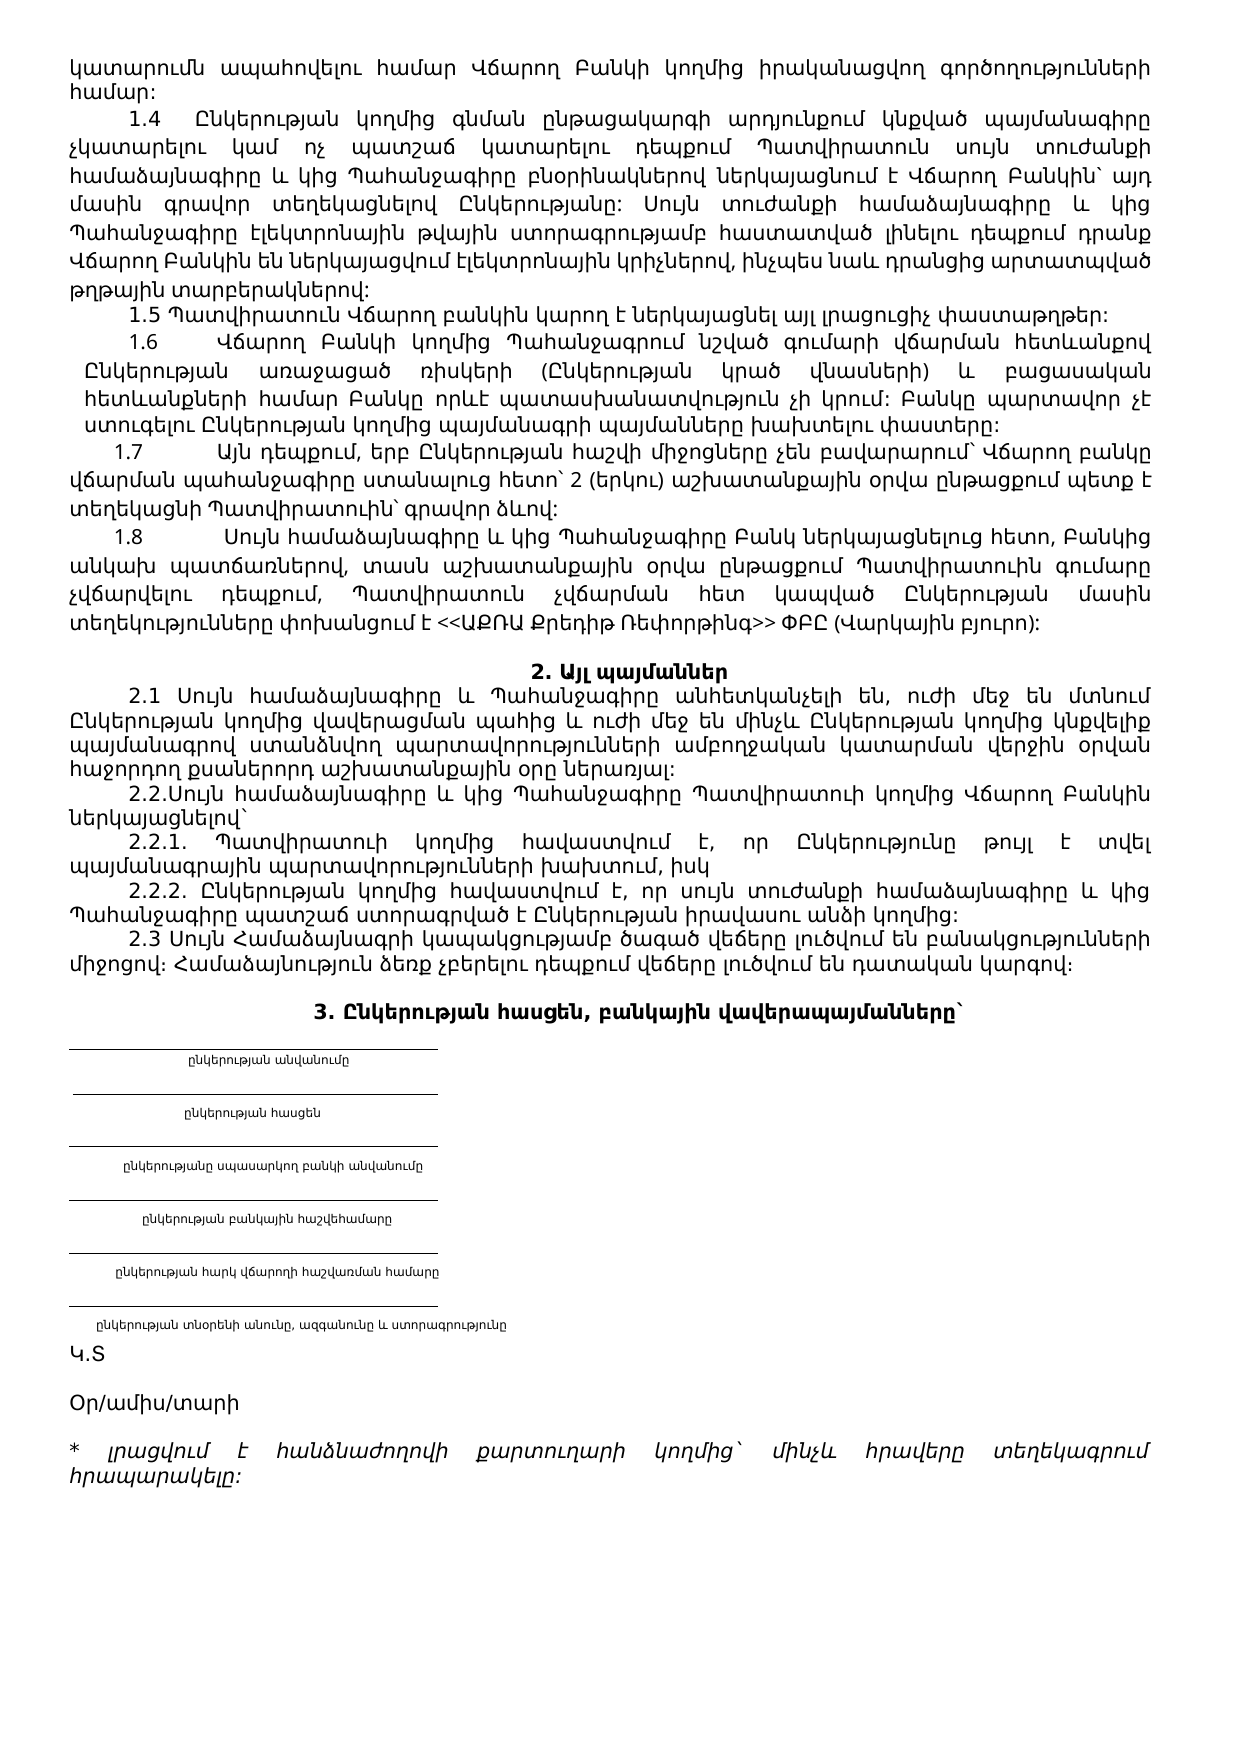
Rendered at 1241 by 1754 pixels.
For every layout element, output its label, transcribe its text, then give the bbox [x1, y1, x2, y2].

list Այն դեպքում, երբ Ընկերության հաշվի միջոցները չեն բավարարում՝ Վճարող բանկը վճարման պահանջագիրը ստանալուց հետո՝ 2 (երկու) աշխատանքային օրվա ընթացքում պետք է տեղեկացնի Պատվիրատուին՝ գրավոր ձևով: [69, 437, 1152, 522]
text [69, 56, 1152, 104]
text 3. Ընկերության հասցեն, բանկային վավերապայմանները` [69, 1000, 1152, 1024]
text Օր/ամիս/տարի [69, 1391, 1152, 1415]
text 2.1 Սույն համաձայնագիրը և Պահանջագիրը անհետկանչելի են, ուժի մեջ են մտնում Ընկերության կողմից վավերացման պահից և ուժի մեջ են մինչև Ընկերության կողմից կնքվելիք պայմանագրով ստանձնվող պարտավորությունների ամբողջական կատարման վերջին օրվան հաջորդող քսաներորդ աշխատանքային օրը ներառյալ: [69, 684, 1152, 782]
text ընկերության տնօրենի անունը, ազգանունը և ստորագրությունը [69, 1318, 1152, 1342]
text 1.5 Պատվիրատուն Վճարող բանկին կարող է ներկայացնել այլ լրացուցիչ փաստաթղթեր: [128, 303, 1152, 327]
list Վճարող Բանկի կողմից Պահանջագրում նշված գումարի վճարման հետևանքով Ընկերության առաջացած ռիսկերի (Ընկերության կրած վնասների) և բացասական հետևանքների համար Բանկը որևէ պատասխանատվություն չի կրում: Բանկը պարտավոր չէ ստուգելու Ընկերության կողմից պայմանագրի պայմանները խախտելու փաստերը: [84, 327, 1152, 437]
text 2.2.1. Պատվիրատուի կողմից հավաստվում է, որ Ընկերությունը թույլ է տվել պայմանագրային պարտավորությունների խախտում, իսկ [69, 830, 1152, 879]
list Սույն համաձայնագիրը և կից Պահանջագիրը Բանկ ներկայացնելուց հետո, Բանկից անկախ պատճառներով, տասն աշխատանքային օրվա ընթացքում Պատվիրատուին գումարը չվճարվելու դեպքում, Պատվիրատուն չվճարման հետ կապված Ընկերության մասին տեղեկությունները փոխանցում է <<ԱՔՌԱ Քրեդիթ Ռեփորթինգ>> ՓԲԸ (Վարկային բյուրո): [69, 522, 1152, 636]
text 1.4 Ընկերության կողմից գնման ընթացակարգի արդյունքում կնքված պայմանագիրը չկատարելու կամ ոչ պատշաճ կատարելու դեպքում Պատվիրատուն սույն տուժանքի համաձայնագիրը և կից Պահանջագիրը բնօրինակներով ներկայացնում է Վճարող Բանկին` այդ մասին գրավոր տեղեկացնելով Ընկերությանը: Սույն տուժանքի համաձայնագիրը և կից Պահանջագիրը էլեկտրոնային թվային ստորագրությամբ հաստատված լինելու դեպքում դրանք Վճարող Բանկին են ներկայացվում էլեկտրոնային կրիչներով, ինչպես նաև դրանցից արտատպված թղթային տարբերակներով: [69, 104, 1152, 303]
text 2․ Այլ պայմաններ [107, 660, 1152, 684]
text 2.3 Սույն Համաձայնագրի կապակցությամբ ծագած վեճերը լուծվում են բանակցությունների միջոցով։ Համաձայնություն ձեռք չբերելու դեպքում վեճերը լուծվում են դատական կարգով։ [69, 927, 1152, 976]
text ընկերության բանկային հաշվեհամարը [69, 1212, 1152, 1236]
text ընկերության անվանումը [69, 1053, 1152, 1077]
text Կ.Տ [69, 1342, 1152, 1367]
text * լրացվում է հանձնաժողովի քարտուղարի կողմից` մինչև հրավերը տեղեկագրում հրապարակելը: [69, 1439, 1152, 1488]
text 2.2.2. Ընկերության կողմից հավաստվում է, որ սույն տուժանքի համաձայնագիրը և կից Պահանջագիրը պատշաճ ստորագրված է Ընկերության իրավասու անձի կողմից: [69, 879, 1152, 927]
text ընկերության հասցեն [69, 1106, 1152, 1130]
text ընկերության հարկ վճարողի հաշվառման համարը [69, 1265, 1152, 1289]
text ընկերությանը սպասարկող բանկի անվանումը [69, 1159, 1152, 1183]
text 2.2.Սույն համաձայնագիրը և կից Պահանջագիրը Պատվիրատուի կողմից Վճարող Բանկին ներկայացնելով` [69, 782, 1152, 830]
